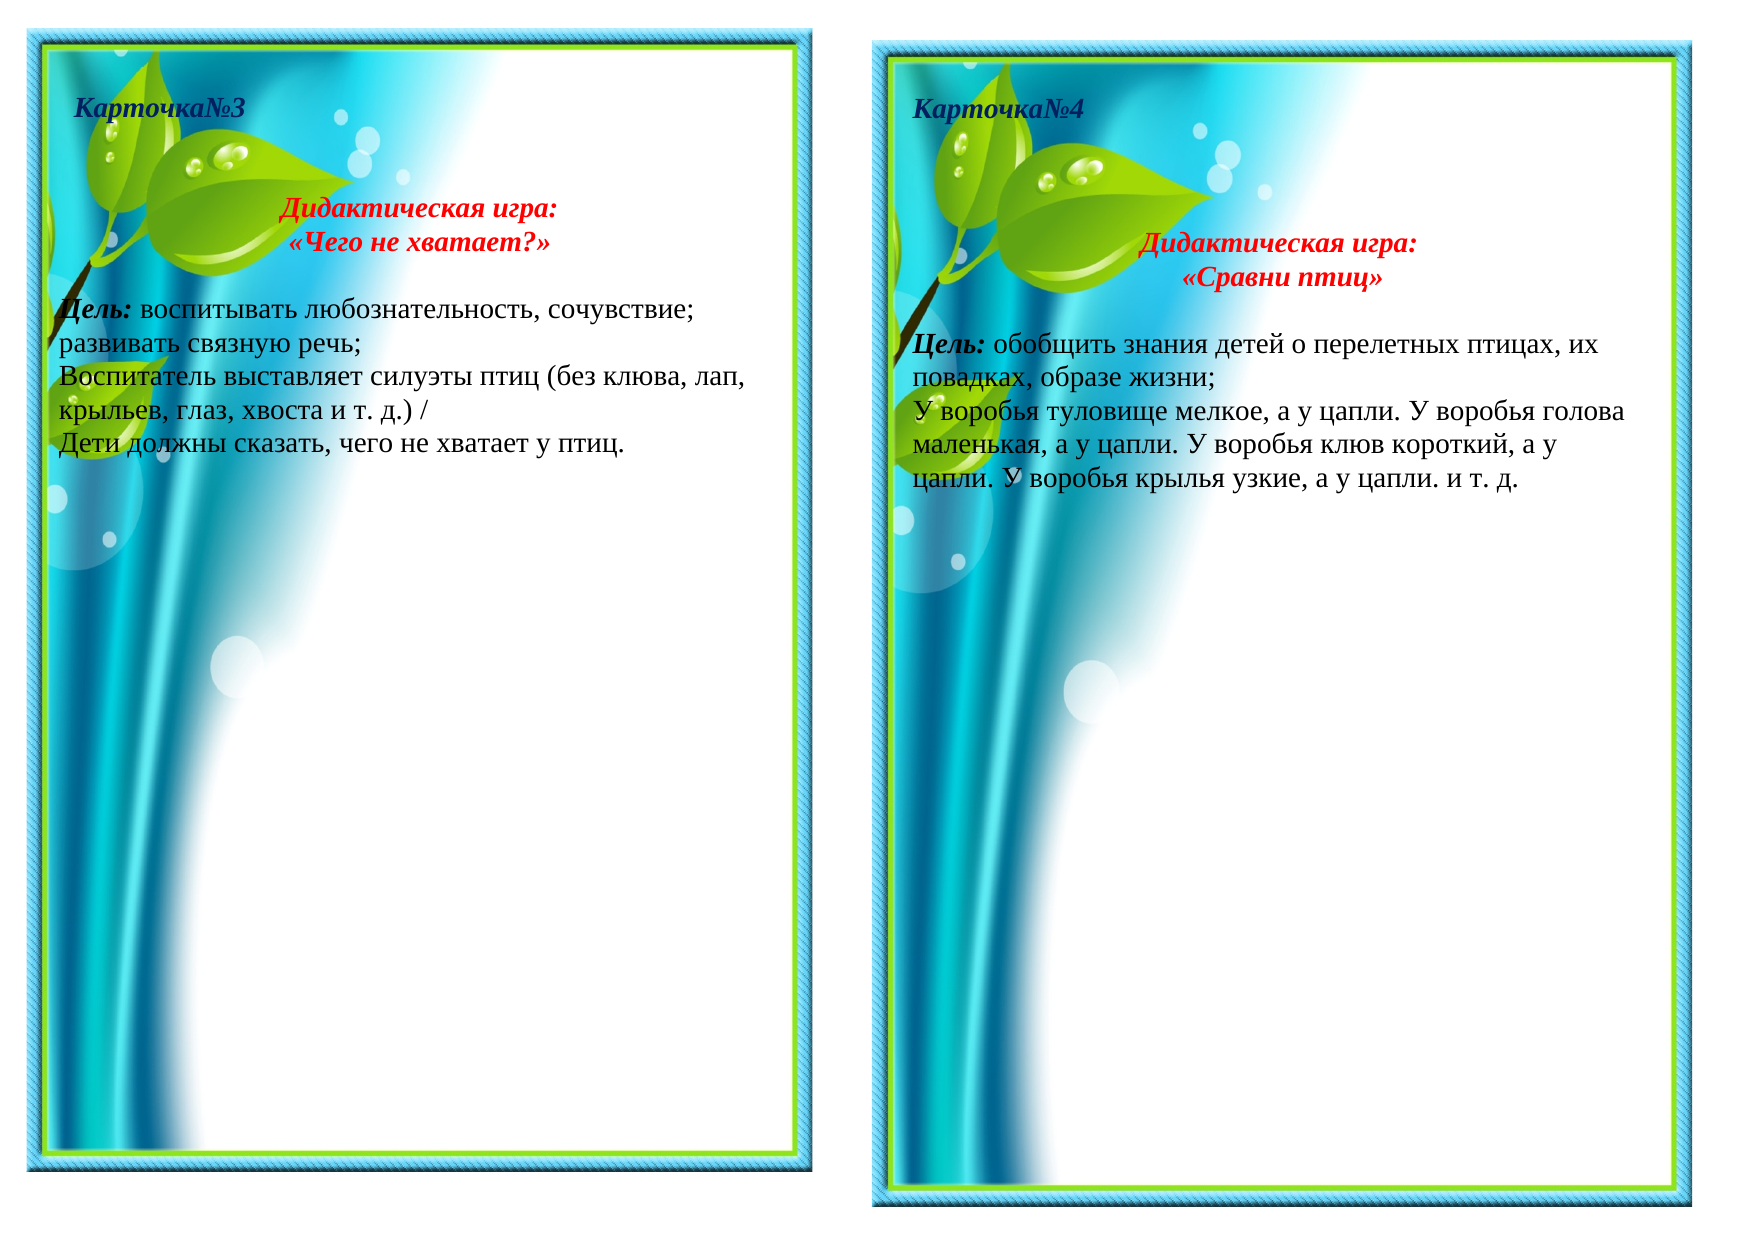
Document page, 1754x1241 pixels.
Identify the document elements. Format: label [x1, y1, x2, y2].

picture [871, 40, 1693, 1207]
picture [26, 28, 813, 1172]
